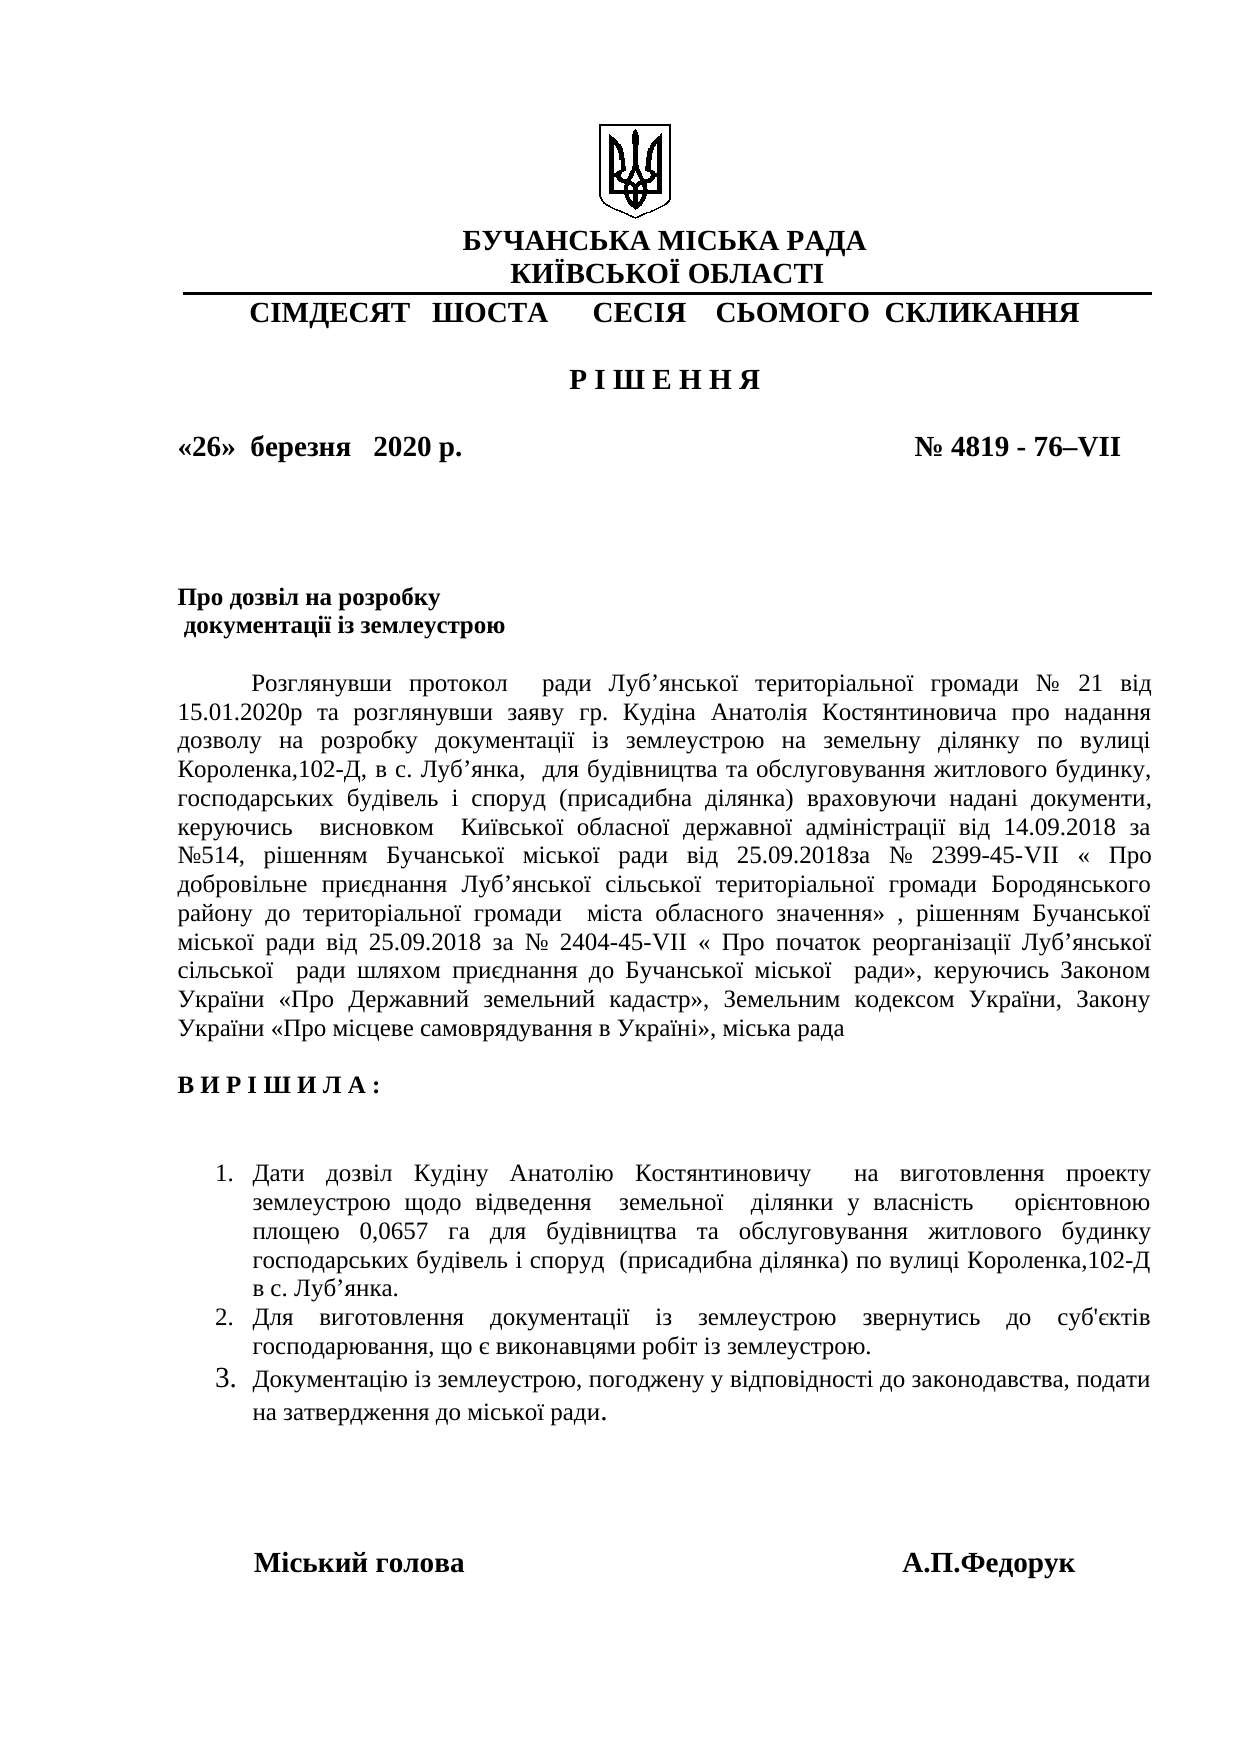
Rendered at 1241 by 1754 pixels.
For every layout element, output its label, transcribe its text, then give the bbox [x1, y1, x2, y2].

text Міський голова А.П.Федорук [177, 1546, 1152, 1579]
list Дати дозвіл Кудіну Анатолію Костянтиновичу на виготовлення проекту землеустрою щодо відведення земельної ділянки у власність орієнтовною площею 0,0657 га для будівництва та обслуговування житлового будинку господарських будівель і споруд (присадибна ділянка) по вулиці Короленка,102-Д в с. Луб’янка. [215, 1158, 1152, 1302]
text Р І Ш Е Н Н Я [177, 362, 1152, 396]
text «26» березня 2020 р. № 4819 - 76–VІІ [177, 429, 1152, 463]
text БУЧАНСЬКА МІСЬКА РАДА [177, 223, 1152, 256]
list Документацію із землеустрою, погоджену у відповідності до законодавства, подати на затвердження до міської ради. [215, 1360, 1152, 1427]
text КИЇВСЬКОЇ ОБЛАСТІ [183, 256, 1152, 292]
text В И Р І Ш И Л А : [177, 1070, 1152, 1099]
text СІМДЕСЯТ ШОСТА СЕСІЯ СЬОМОГО СКЛИКАННЯ [177, 295, 1152, 329]
text документації із землеустрою [177, 610, 1152, 639]
list Для виготовлення документації із землеустрою звернутись до суб'єктів господарювання, що є виконавцями робіт із землеустрою. [215, 1302, 1152, 1360]
text Розглянувши протокол ради Луб’янської територіальної громади № 21 від 15.01.2020р та розглянувши заяву гр. Кудіна Анатолія Костянтиновича про надання дозволу на розробку документації із землеустрою на земельну ділянку по вулиці Короленка,102-Д, в с. Луб’янка, для будівництва та обслуговування житлового будинку, господарських будівель і споруд (присадибна ділянка) враховуючи надані документи, керуючись висновком Київської обласної державної адміністрації від 14.09.2018 за №514, рішенням Бучанської міської ради від 25.09.2018за № 2399-45-VІІ « Про добровільне приєднання Луб’янської сільської територіальної громади Бородянського району до територіальної громади міста обласного значення» , рішенням Бучанської міської ради від 25.09.2018 за № 2404-45-VІІ « Про початок реорганізації Луб’янської сільської ради шляхом приєднання до Бучанської міської ради», керуючись Законом України «Про Державний земельний кадастр», Земельним кодексом України, Закону України «Про місцеве самоврядування в Україні», міська рада [177, 668, 1152, 1042]
text Про дозвіл на розробку [177, 582, 1152, 610]
